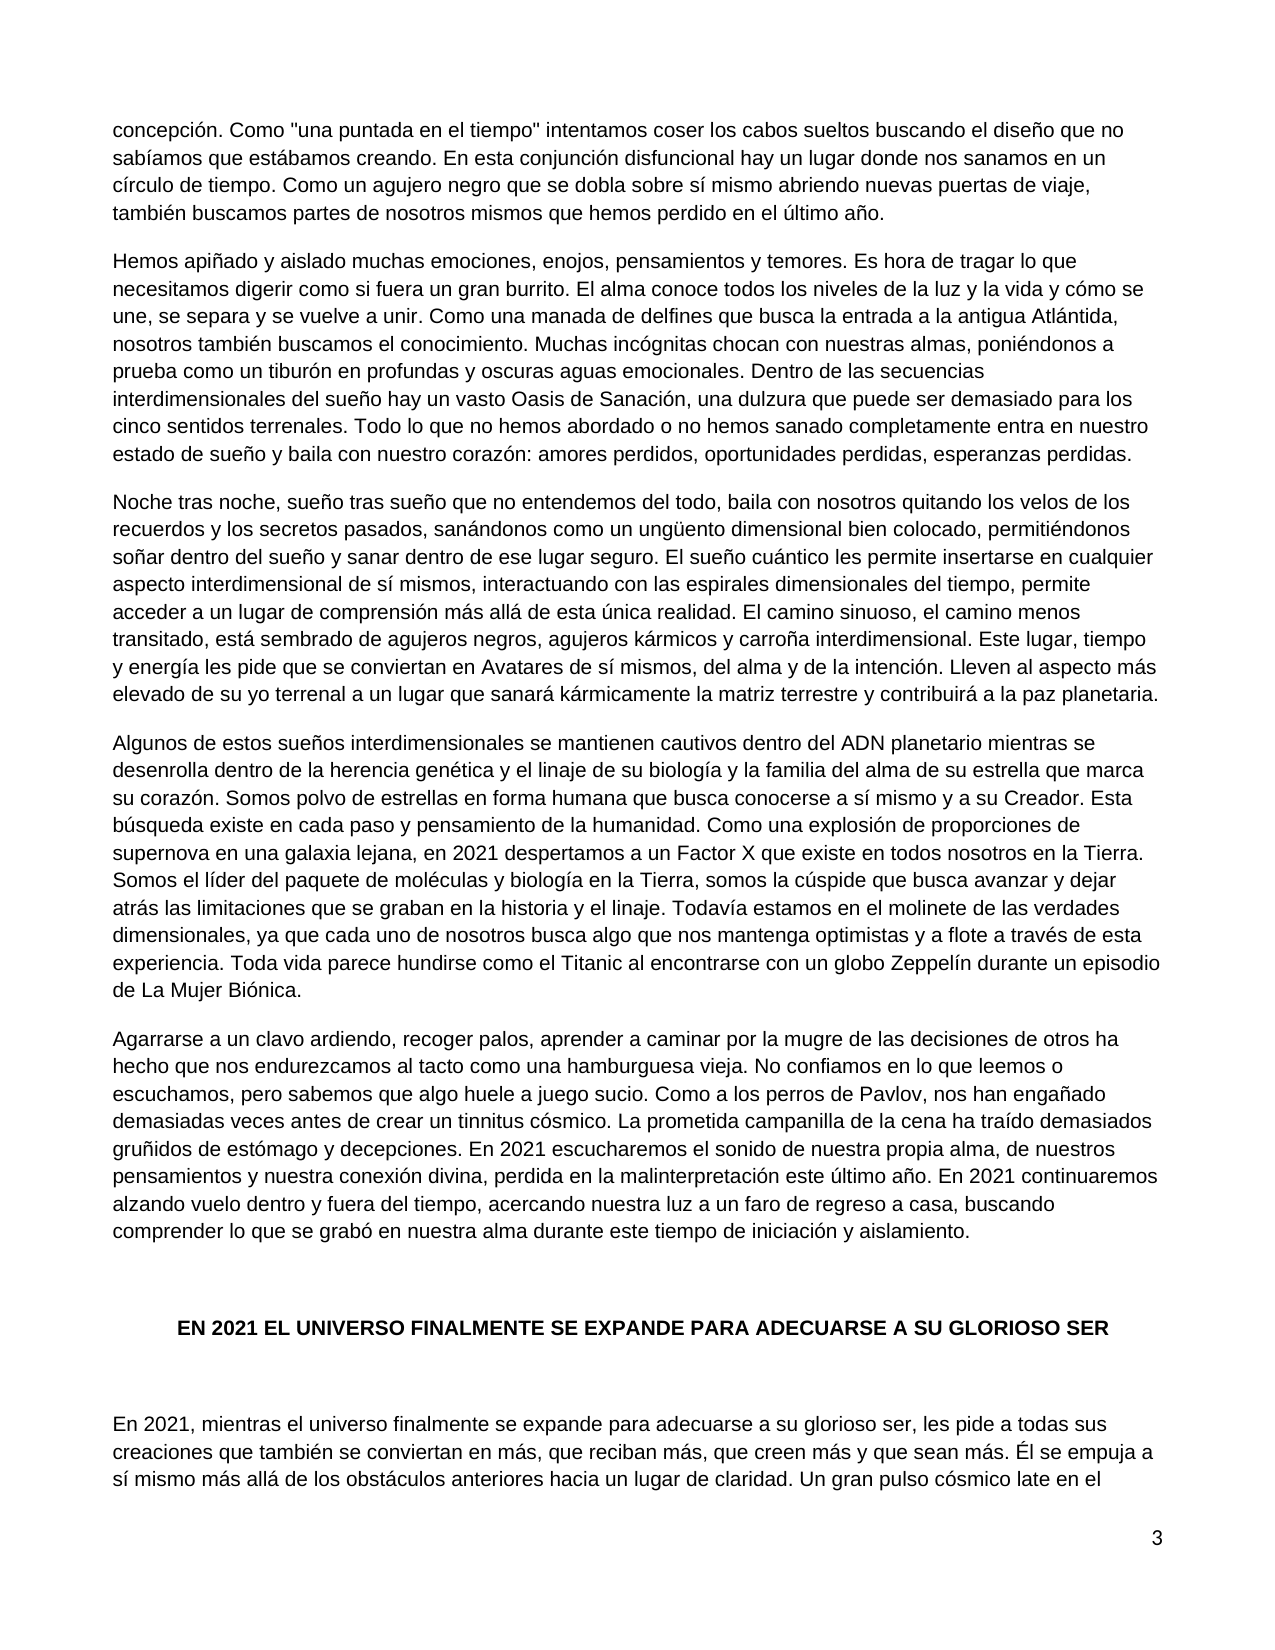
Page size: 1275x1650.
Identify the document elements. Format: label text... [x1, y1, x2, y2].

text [112, 1412, 1163, 1491]
text Algunos de estos sueños interdimensionales se mantienen cautivos dentro del ADN planetario mientras se desenrolla dentro de la herencia genética y el linaje de su biología y la familia del alma de su estrella que marca su corazón. Somos polvo de estrellas en forma humana que busca conocerse a sí mismo y a su Creador. Esta búsqueda existe en cada paso y pensamiento de la humanidad. Como una explosión de proporciones de supernova en una galaxia lejana, en 2021 despertamos a un Factor X que existe en todos nosotros en la Tierra. Somos el líder del paquete de moléculas y biología en la Tierra, somos la cúspide que busca avanzar y dejar atrás las limitaciones que se graban en la historia y el linaje. Todavía estamos en el molinete de las verdades dimensionales, ya que cada uno de nosotros busca algo que nos mantenga optimistas y a flote a través de esta experiencia. Toda vida parece hundirse como el Titanic al encontrarse con un globo Zeppelín durante un episodio de La Mujer Biónica. [112, 731, 1163, 1002]
text Noche tras noche, sueño tras sueño que no entendemos del todo, baila con nosotros quitando los velos de los recuerdos y los secretos pasados, sanándonos como un ungüento dimensional bien colocado, permitiéndonos soñar dentro del sueño y sanar dentro de ese lugar seguro. El sueño cuántico les permite insertarse en cualquier aspecto interdimensional de sí mismos, interactuando con las espirales dimensionales del tiempo, permite acceder a un lugar de comprensión más allá de esta única realidad. El camino sinuoso, el camino menos transitado, está sembrado de agujeros negros, agujeros kármicos y carroña interdimensional. Este lugar, tiempo y energía les pide que se conviertan en Avatares de sí mismos, del alma y de la intención. Lleven al aspecto más elevado de su yo terrenal a un lugar que sanará kármicamente la matriz terrestre y contribuirá a la paz planetaria. [112, 490, 1163, 706]
text Hemos apiñado y aislado muchas emociones, enojos, pensamientos y temores. Es hora de tragar lo que necesitamos digerir como si fuera un gran burrito. El alma conoce todos los niveles de la luz y la vida y cómo se une, se separa y se vuelve a unir. Como una manada de delfines que busca la entrada a la antigua Atlántida, nosotros también buscamos el conocimiento. Muchas incógnitas chocan con nuestras almas, poniéndonos a prueba como un tiburón en profundas y oscuras aguas emocionales. Dentro de las secuencias interdimensionales del sueño hay un vasto Oasis de Sanación, una dulzura que puede ser demasiado para los cinco sentidos terrenales. Todo lo que no hemos abordado o no hemos sanado completamente entra en nuestro estado de sueño y baila con nuestro corazón: amores perdidos, oportunidades perdidas, esperanzas perdidas. [112, 249, 1163, 465]
text Agarrarse a un clavo ardiendo, recoger palos, aprender a caminar por la mugre de las decisiones de otros ha hecho que nos endurezcamos al tacto como una hamburguesa vieja. No confiamos en lo que leemos o escuchamos, pero sabemos que algo huele a juego sucio. Como a los perros de Pavlov, nos han engañado demasiadas veces antes de crear un tinnitus cósmico. La prometida campanilla de la cena ha traído demasiados gruñidos de estómago y decepciones. En 2021 escucharemos el sonido de nuestra propia alma, de nuestros pensamientos y nuestra conexión divina, perdida en la malinterpretación este último año. En 2021 continuaremos alzando vuelo dentro y fuera del tiempo, acercando nuestra luz a un faro de regreso a casa, buscando comprender lo que se grabó en nuestra alma durante este tiempo de iniciación y aislamiento. [112, 1026, 1163, 1243]
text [112, 118, 1163, 224]
text EN 2021 EL UNIVERSO FINALMENTE SE EXPANDE PARA ADECUARSE A SU GLORIOSO SER [112, 1316, 1163, 1339]
